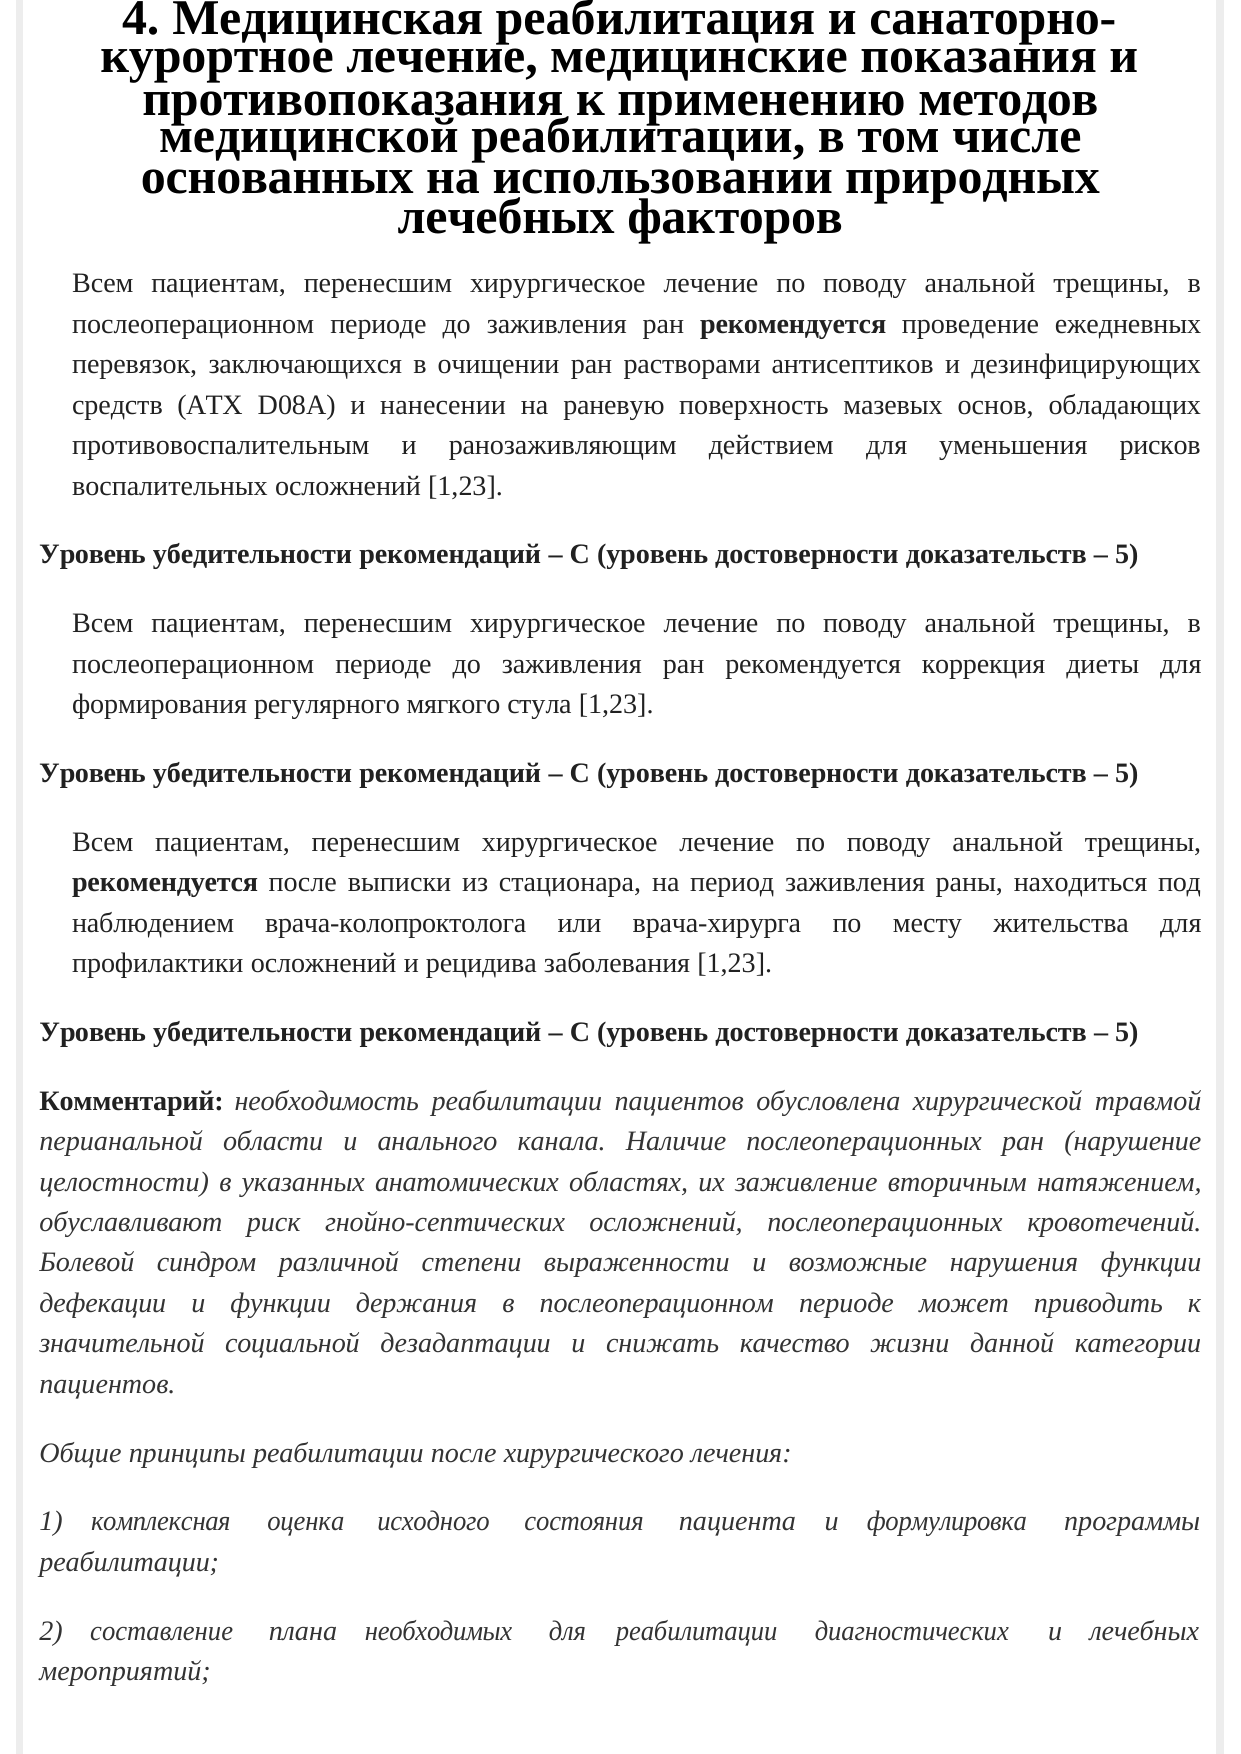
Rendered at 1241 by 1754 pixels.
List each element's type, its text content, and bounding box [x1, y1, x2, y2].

subtitle Уровень убедительности рекомендаций – С (уровень достоверности доказательств – 5) [39, 1015, 1236, 1047]
text Всем пациентам, перенесшим хирургическое лечение по поводу анальной трещины, в послеоперационном периоде до заживления ран рекомендуется проведение ежедневных перевязок, заключающихся в очищении ран растворами антисептиков и дезинфицирующих средств (АТХ D08A) и нанесении на раневую поверхность мазевых основ, обладающих противовоспалительным и ранозаживляющим действием для уменьшения рисков воспалительных осложнений [1,23]. [72, 267, 1201, 501]
subtitle Уровень убедительности рекомендаций – С (уровень достоверности доказательств – 5) [39, 537, 1236, 570]
text Комментарий: необходимость реабилитации пациентов обусловлена хирургической травмой перианальной области и анального канала. Наличие послеоперационных ран (нарушение целостности) в указанных анатомических областях, их заживление вторичным натяжением, обуславливают риск гнойно-септических осложнений, послеоперационных кровотечений. Болевой синдром различной степени выраженности и возможные нарушения функции дефекации и функции держания в послеоперационном периоде может приводить к значительной социальной дезадаптации и снижать качество жизни данной категории пациентов. [39, 1084, 1201, 1399]
list комплексная оценка исходного состояния пациента и формулировка программы реабилитации; [39, 1504, 1201, 1577]
list составление плана необходимых для реабилитации диагностических и лечебных мероприятий; [39, 1614, 1201, 1687]
list Медицинская реабилитация и санаторно- курортное лечение, медицинские показания и [100, 3, 1140, 83]
text Всем пациентам, перенесшим хирургическое лечение по поводу анальной трещины, рекомендуется после выписки из стационара, на период заживления раны, находиться под наблюдением врача-колопроктолога или врача-хирурга по месту жительства для профилактики осложнений и рецидива заболевания [1,23]. [72, 825, 1201, 978]
text противопоказания к применению методов медицинской реабилитации, в том числе основанных на использовании природных лечебных факторов [43, 83, 1198, 244]
subtitle Уровень убедительности рекомендаций – С (уровень достоверности доказательств – 5) [39, 756, 1236, 788]
text Общие принципы реабилитации после хирургического лечения: [39, 1436, 1236, 1468]
text Всем пациентам, перенесшим хирургическое лечение по поводу анальной трещины, в послеоперационном периоде до заживления ран рекомендуется коррекция диеты для формирования регулярного мягкого стула [1,23]. [72, 606, 1201, 719]
